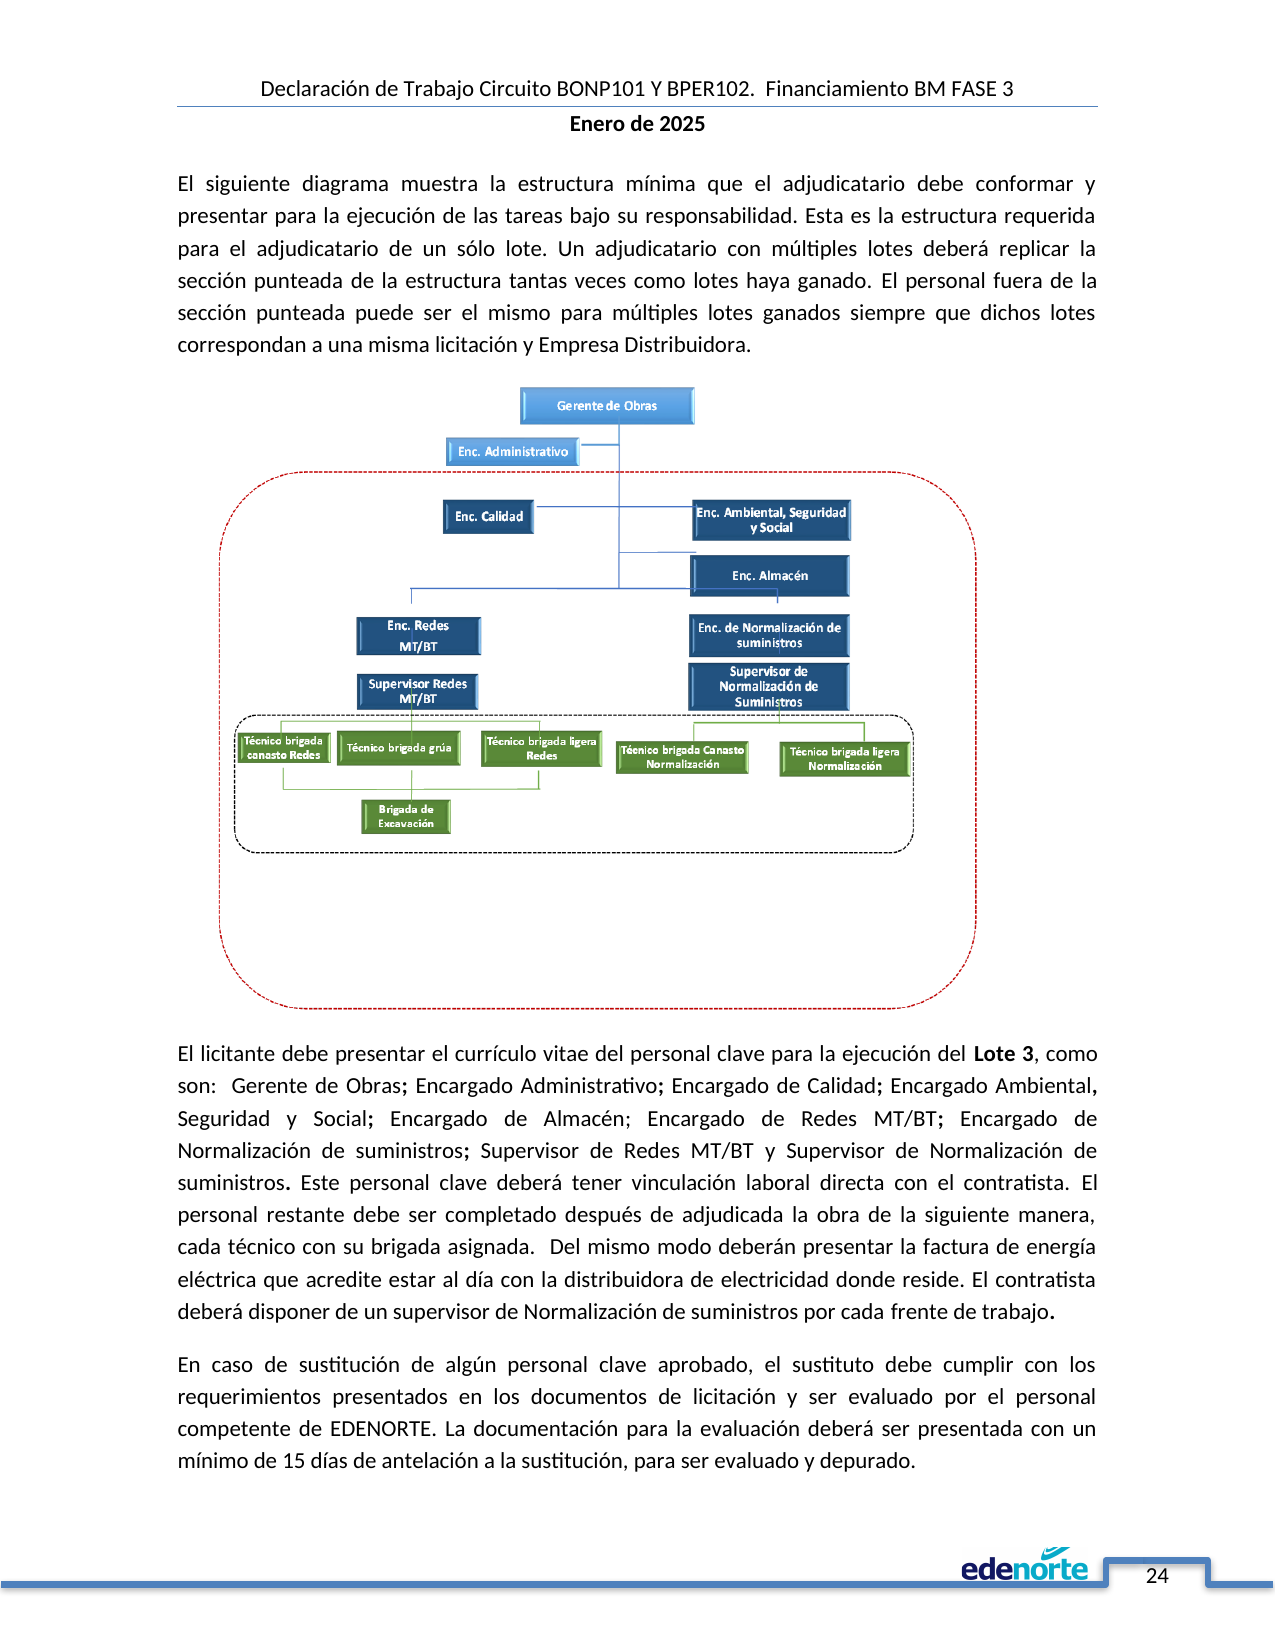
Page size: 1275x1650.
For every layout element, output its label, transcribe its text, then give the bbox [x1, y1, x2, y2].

text En caso de sustitución de algún personal clave aprobado, el sustituto debe cumplir con los requerimientos presentados en los documentos de licitación y ser evaluado por el personal competente de EDENORTE. La documentación para la evaluación deberá ser presentada con un mínimo de 15 días de antelación a la sustitución, para ser evaluado y depurado. [177, 1350, 1098, 1474]
picture [961, 1547, 1088, 1580]
text El licitante debe presentar el currículo vitae del personal clave para la ejecución del Lote 3, como son: Gerente de Obras; Encargado Administrativo; Encargado de Calidad; Encargado Ambiental, Seguridad y Social; Encargado de Almacén; Encargado de Redes MT/BT; Encargado de Normalización de suministros; Supervisor de Redes MT/BT y Supervisor de Normalización de suministros. Este personal clave deberá tener vinculación laboral directa con el contratista. El personal restante debe ser completado después de adjudicada la obra de la siguiente manera, cada técnico con su brigada asignada. Del mismo modo deberán presentar la factura de energía eléctrica que acredite estar al día con la distribuidora de electricidad donde reside. El contratista deberá disponer de un supervisor de Normalización de suministros por cada frente de trabajo. [177, 1039, 1098, 1325]
picture [197, 383, 994, 1015]
text El siguiente diagrama muestra la estructura mínima que el adjudicatario debe conformar y presentar para la ejecución de las tareas bajo su responsabilidad. Esta es la estructura requerida para el adjudicatario de un sólo lote. Un adjudicatario con múltiples lotes deberá replicar la sección punteada de la estructura tantas veces como lotes haya ganado. El personal fuera de la sección punteada puede ser el mismo para múltiples lotes ganados siempre que dichos lotes correspondan a una misma licitación y Empresa Distribuidora. [177, 169, 1098, 358]
